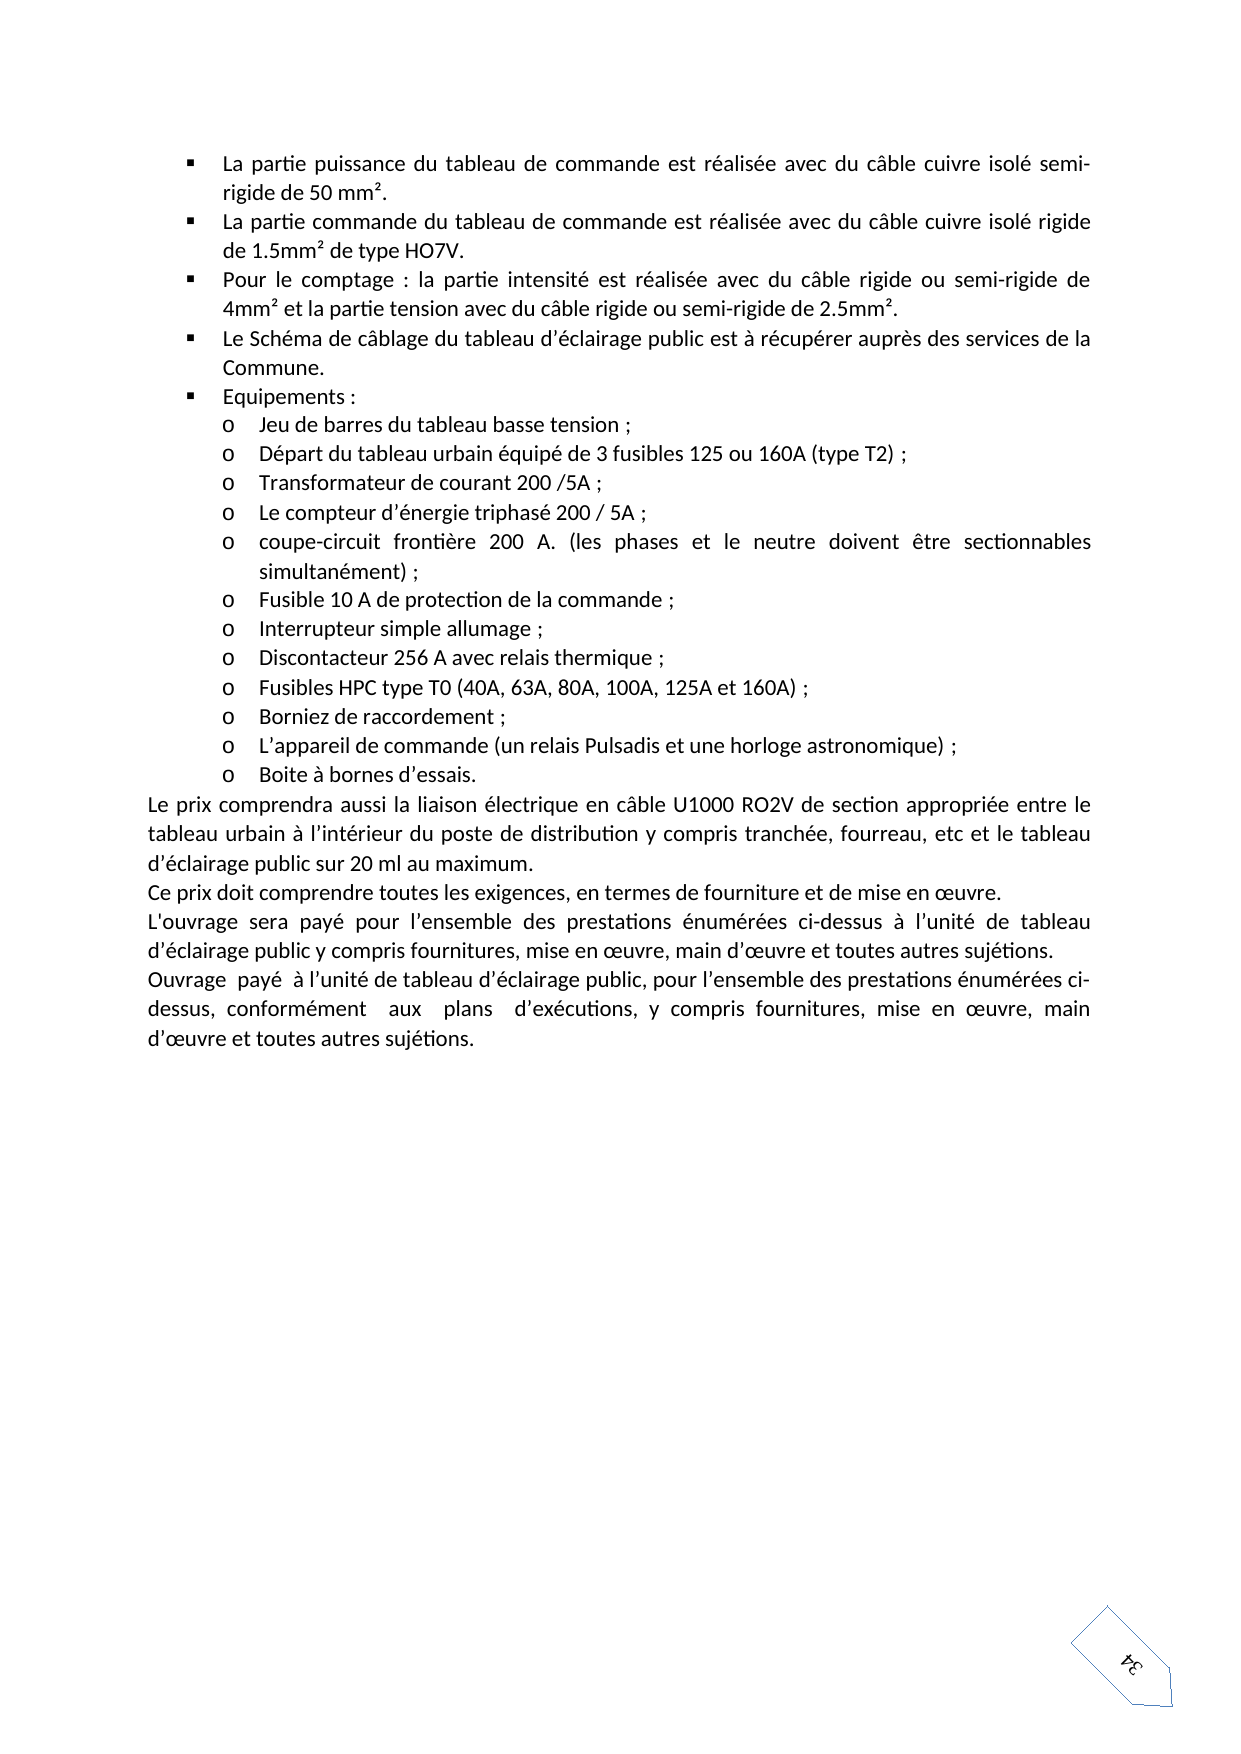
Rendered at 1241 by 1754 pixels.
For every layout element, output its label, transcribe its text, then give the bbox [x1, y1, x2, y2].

list L’appareil de commande (un relais Pulsadis et une horloge astronomique) ; [221, 731, 1093, 760]
list Borniez de raccordement ; [221, 702, 1093, 731]
list Le compteur d’énergie triphasé 200 / 5A ; [221, 498, 1093, 527]
list La partie puissance du tableau de commande est réalisée avec du câble cuivre isolé semi-rigide de 50 mm². [185, 148, 1093, 206]
list Boite à bornes d’essais. [221, 760, 1093, 789]
text Ce prix doit comprendre toutes les exigences, en termes de fourniture et de mise en œuvre. [148, 877, 1093, 906]
list La partie commande du tableau de commande est réalisée avec du câble cuivre isolé rigide de 1.5mm² de type HO7V. [185, 206, 1093, 264]
text Le prix comprendra aussi la liaison électrique en câble U1000 RO2V de section appropriée entre le tableau urbain à l’intérieur du poste de distribution y compris tranchée, fourreau, etc et le tableau d’éclairage public sur 20 ml au maximum. [148, 789, 1093, 877]
text Ouvrage payé à l’unité de tableau d’éclairage public, pour l’ensemble des prestations énumérées ci-dessus, conformément aux plans d’exécutions, y compris fournitures, mise en œuvre, main d’œuvre et toutes autres sujétions. [148, 964, 1093, 1052]
list Jeu de barres du tableau basse tension ; [221, 410, 1093, 439]
text L'ouvrage sera payé pour l’ensemble des prestations énumérées ci-dessus à l’unité de tableau d’éclairage public y compris fournitures, mise en œuvre, main d’œuvre et toutes autres sujétions. [148, 906, 1093, 964]
list Discontacteur 256 A avec relais thermique ; [221, 643, 1093, 673]
list Fusible 10 A de protection de la commande ; [221, 585, 1093, 614]
list Pour le comptage : la partie intensité est réalisée avec du câble rigide ou semi-rigide de 4mm² et la partie tension avec du câble rigide ou semi-rigide de 2.5mm². [185, 264, 1093, 323]
list Transformateur de courant 200 /5A ; [221, 468, 1093, 498]
list Départ du tableau urbain équipé de 3 fusibles 125 ou 160A (type T2) ; [221, 439, 1093, 468]
list Le Schéma de câblage du tableau d’éclairage public est à récupérer auprès des services de la Commune. [185, 323, 1093, 381]
list Equipements : [185, 381, 1093, 410]
list Interrupteur simple allumage ; [221, 614, 1093, 643]
list coupe-circuit frontière 200 A. (les phases et le neutre doivent être sectionnables simultanément) ; [221, 527, 1093, 585]
list Fusibles HPC type T0 (40A, 63A, 80A, 100A, 125A et 160A) ; [221, 673, 1093, 702]
